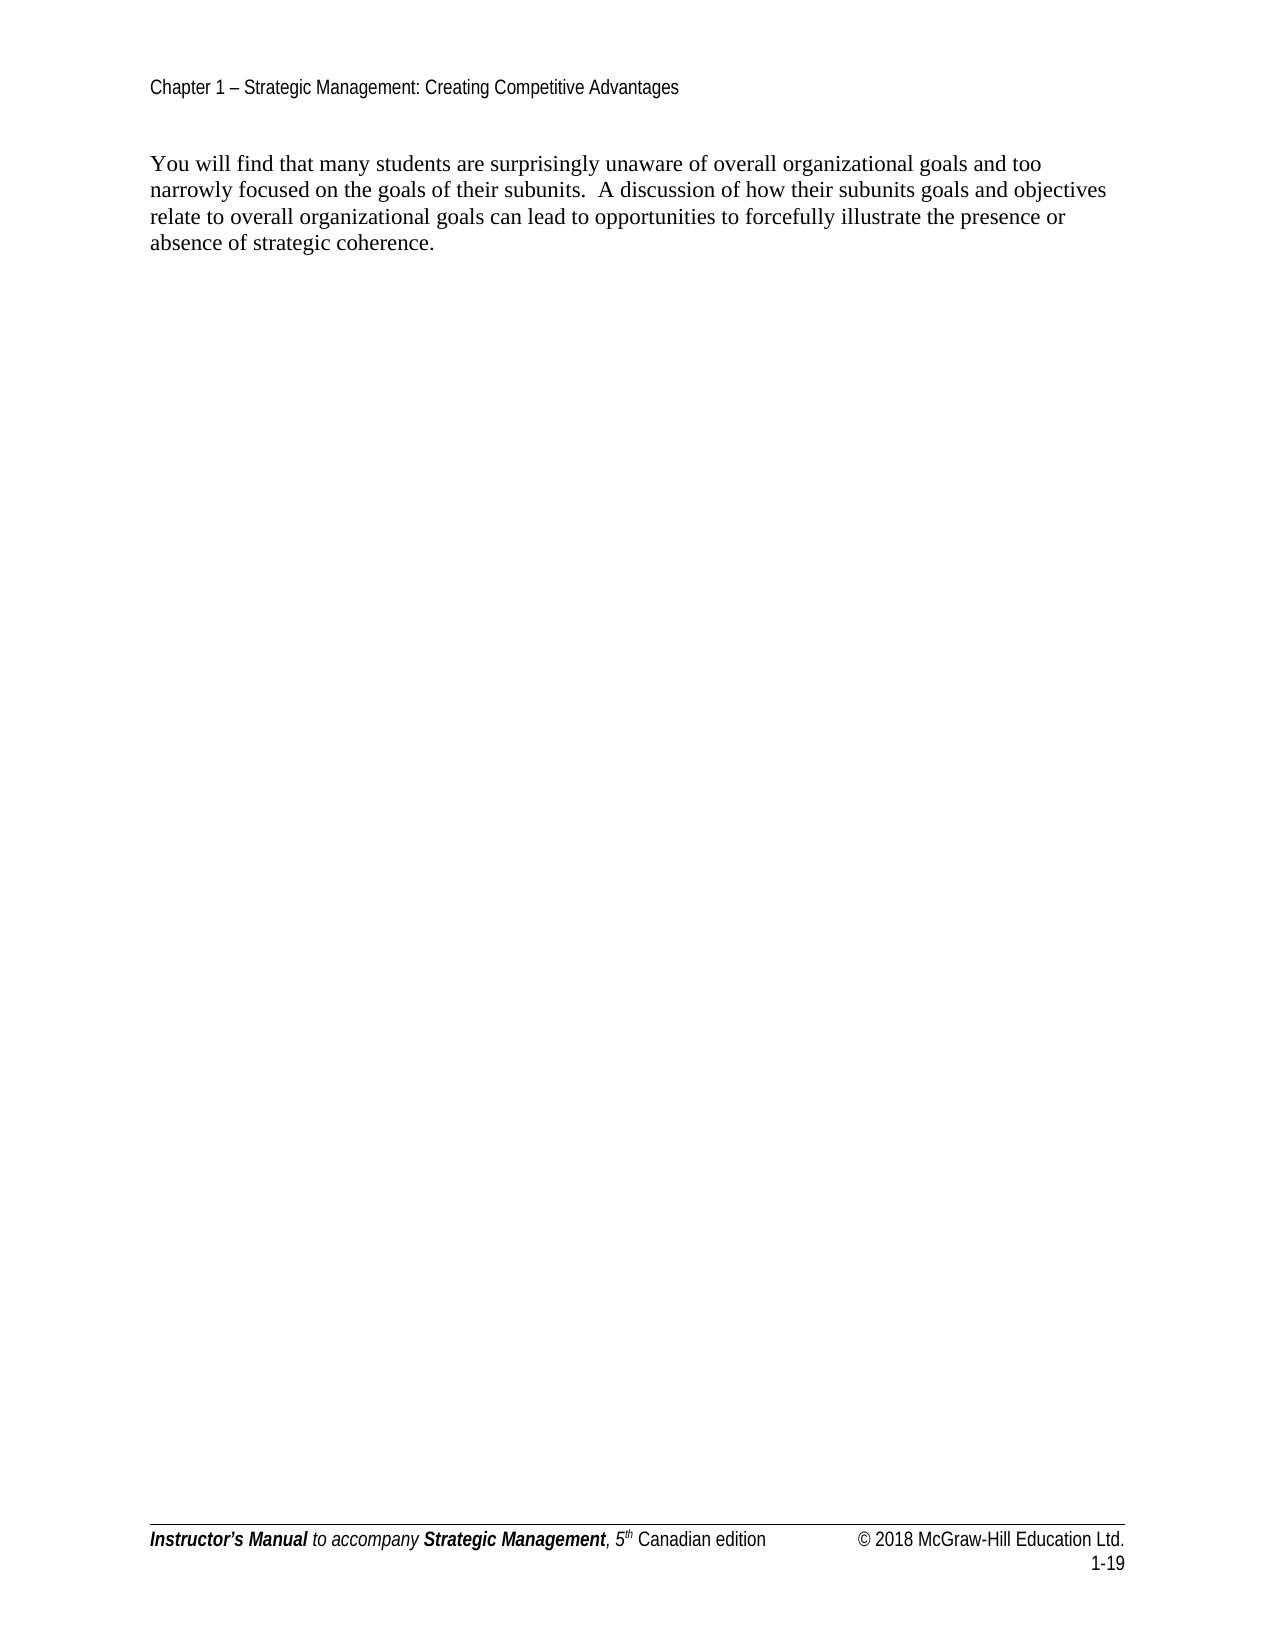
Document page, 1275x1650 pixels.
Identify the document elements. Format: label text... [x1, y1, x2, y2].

text You will find that many students are surprisingly unaware of overall organizational goals and too narrowly focused on the goals of their subunits. A discussion of how their subunits goals and objectives relate to overall organizational goals can lead to opportunities to forcefully illustrate the presence or absence of strategic coherence. [150, 150, 1125, 255]
